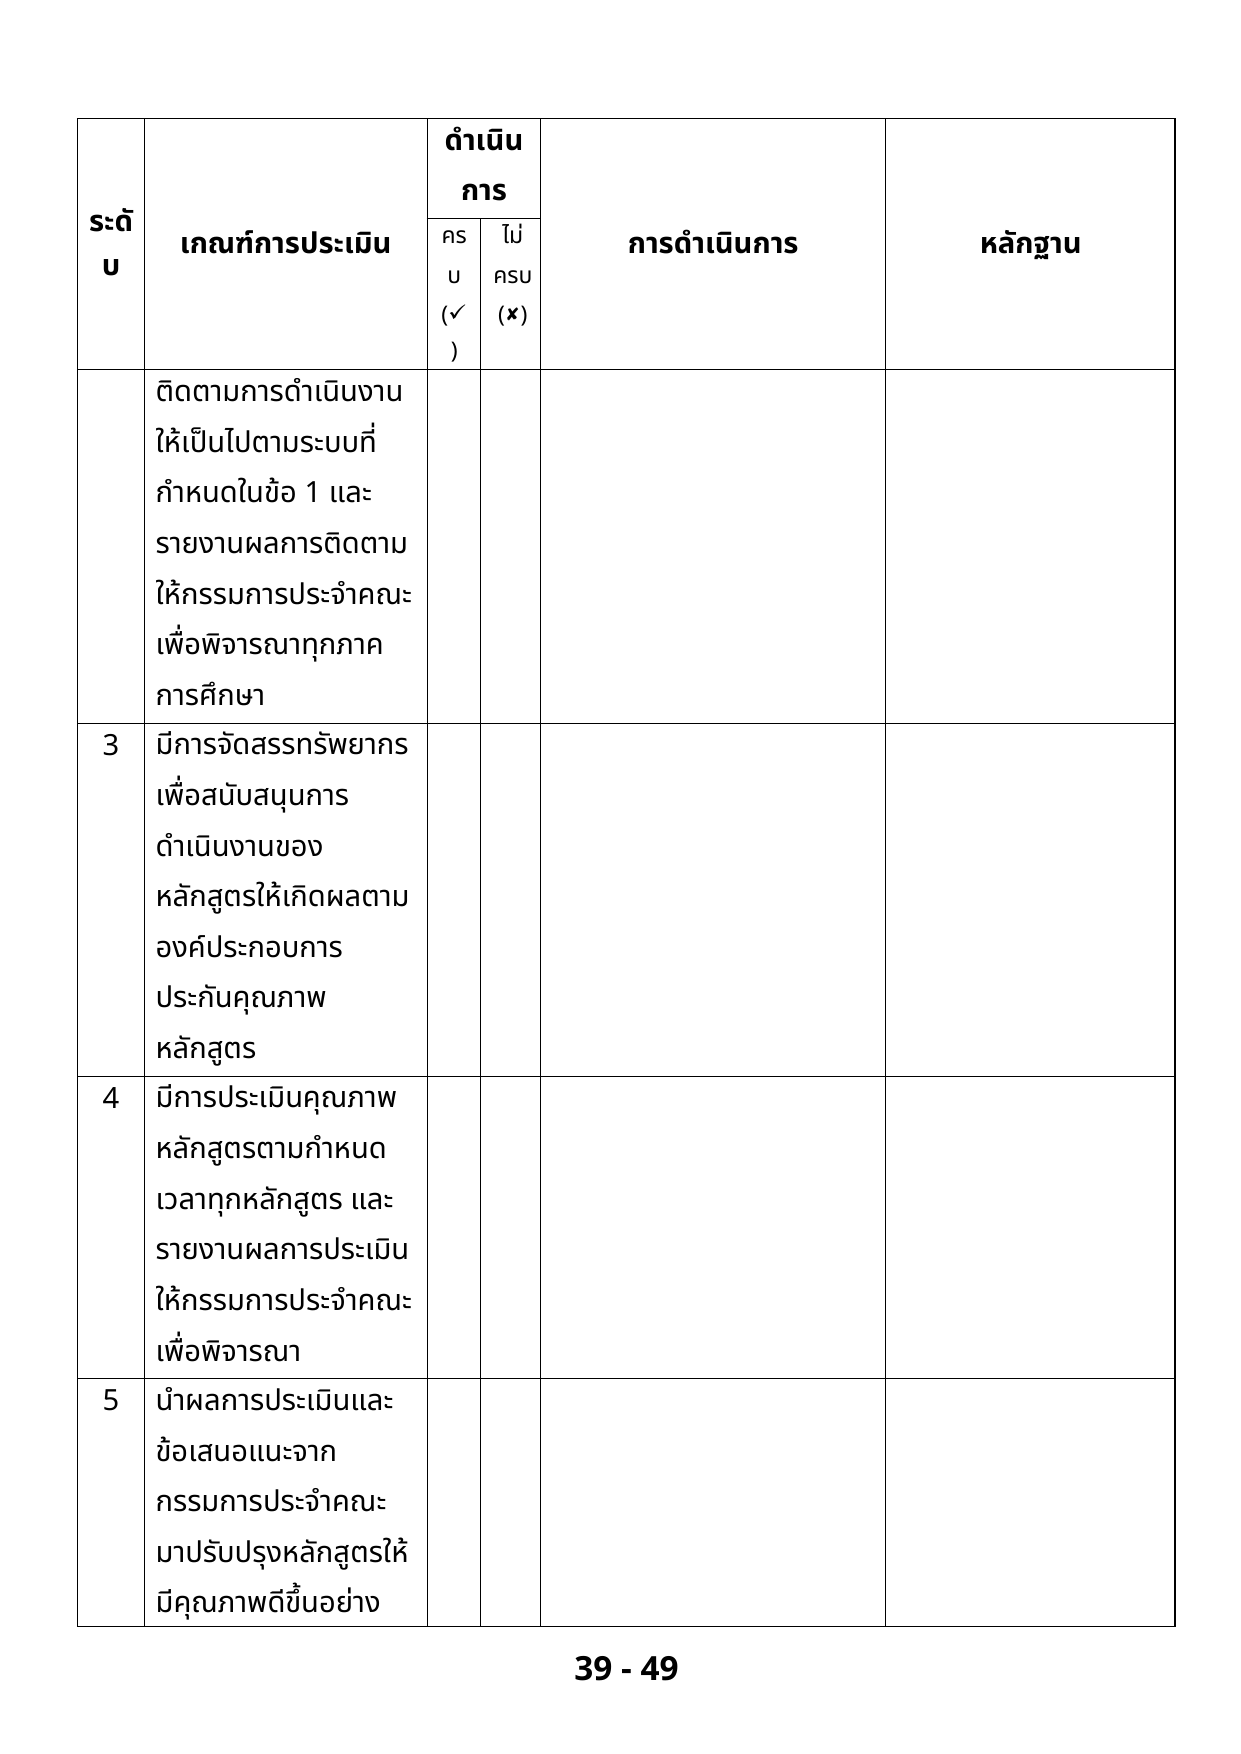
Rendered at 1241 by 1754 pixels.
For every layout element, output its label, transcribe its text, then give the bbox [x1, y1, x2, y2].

table_header ระดับ [78, 119, 144, 369]
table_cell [145, 370, 427, 723]
table_header ดำเนินการ [428, 119, 540, 218]
table_cell ครบ () [428, 219, 480, 369]
table_header เกณฑ์การประเมิน [145, 119, 427, 369]
table_cell [886, 370, 1174, 723]
table_cell 3 [78, 724, 144, 1076]
table_cell [481, 1379, 540, 1626]
table_cell [481, 724, 540, 1076]
table_cell [541, 370, 885, 723]
table_cell 5 [78, 1379, 144, 1626]
table_cell 2 [78, 370, 144, 723]
table_header หลักฐาน [886, 119, 1174, 369]
table_cell [541, 724, 885, 1076]
table_cell [541, 1077, 885, 1378]
table_cell [481, 370, 540, 723]
table_cell [428, 1379, 480, 1626]
table_cell ไม่ครบ () [481, 219, 540, 369]
table_cell 4 [78, 1077, 144, 1378]
table_cell มีการประเมินคุณภาพหลักสูตรตามกำหนดเวลาทุกหลักสูตร และรายงานผลการประเมินให้กรรมการประจำคณะเพื่อพิจารณา [145, 1077, 427, 1378]
table_cell [886, 1077, 1174, 1378]
table_cell [428, 1077, 480, 1378]
table_cell [481, 1077, 540, 1378]
table_cell มีการจัดสรรทรัพยากรเพื่อสนับสนุนการดำเนินงานของหลักสูตรให้เกิดผลตามองค์ประกอบการประกันคุณภาพหลักสูตร [145, 724, 427, 1076]
table_cell [428, 724, 480, 1076]
table_cell [541, 1379, 885, 1626]
table_cell [886, 1379, 1174, 1626]
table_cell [145, 1379, 427, 1626]
table_cell [886, 724, 1174, 1076]
table_header การดำเนินการ [541, 119, 885, 369]
table_cell [428, 370, 480, 723]
